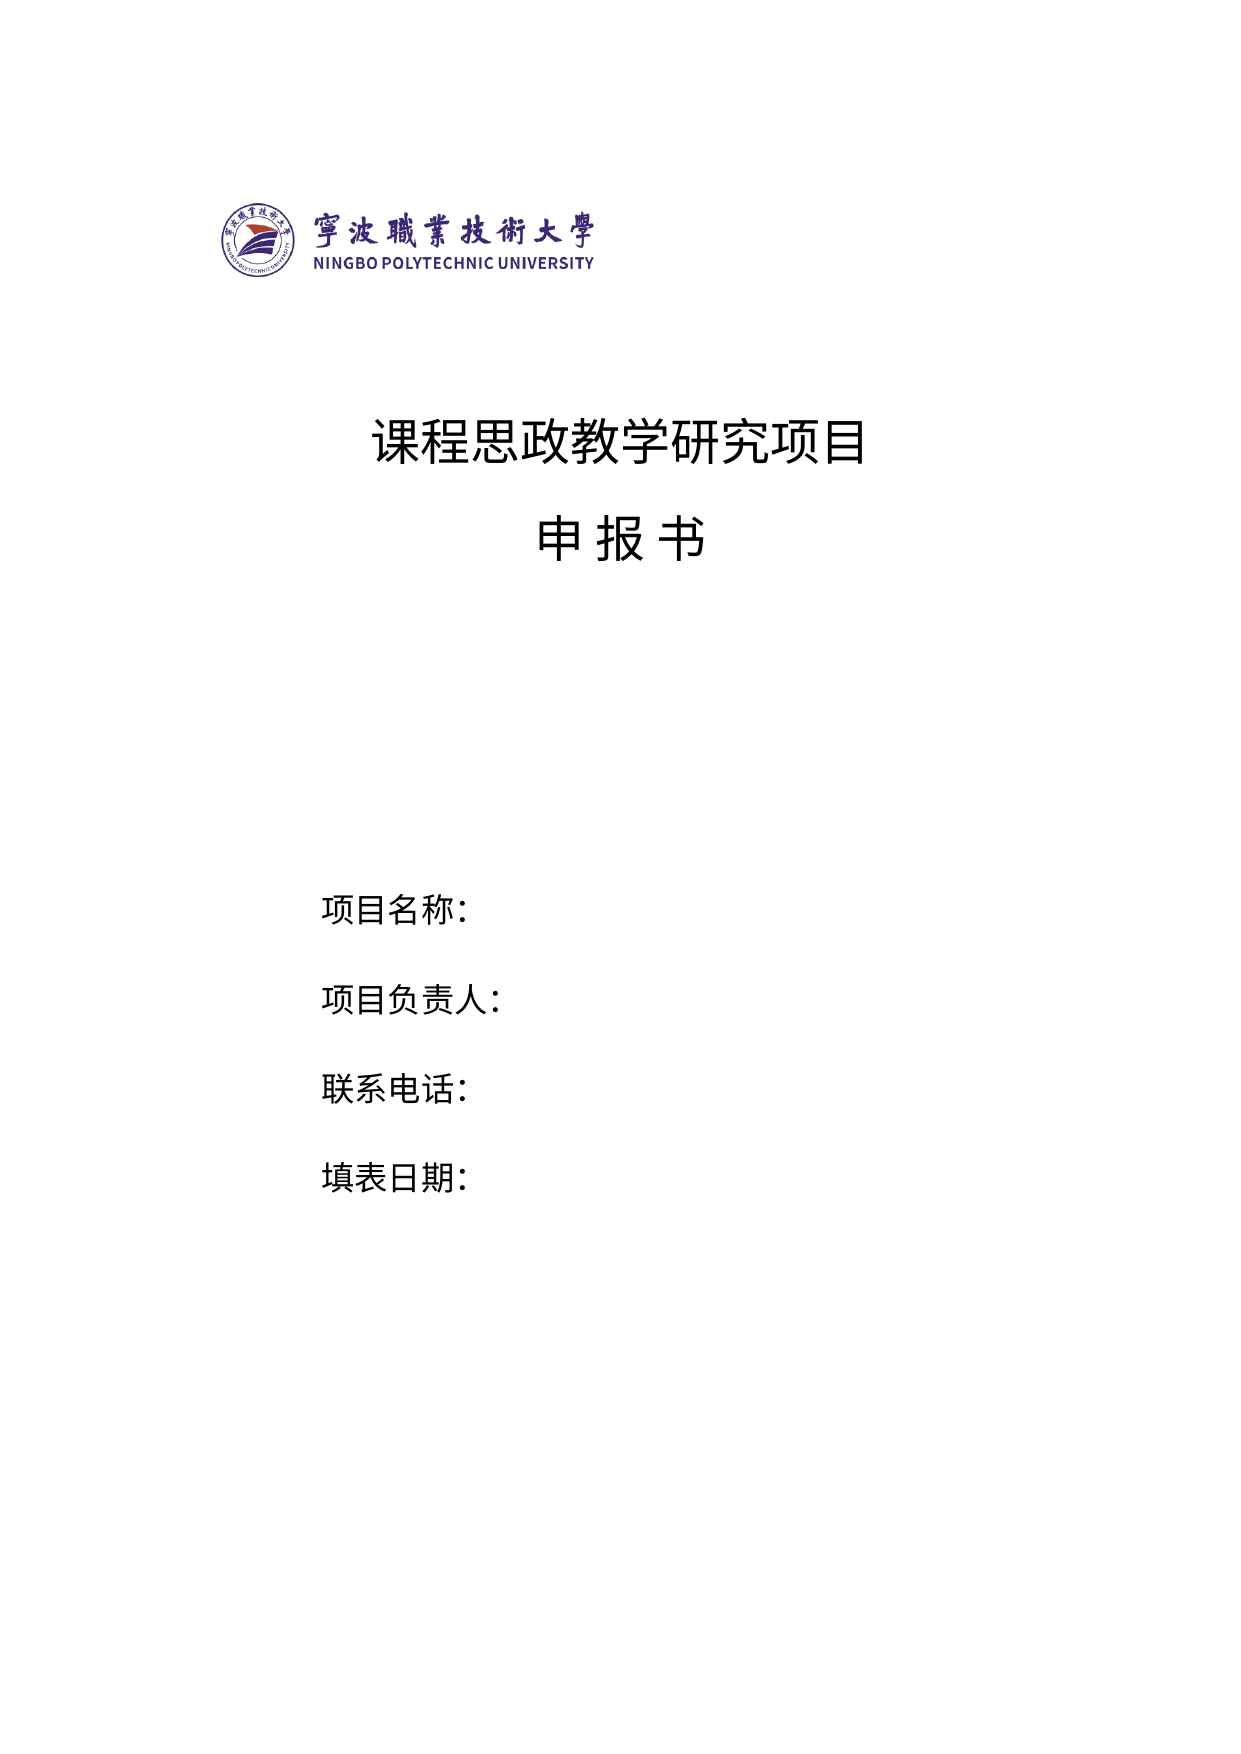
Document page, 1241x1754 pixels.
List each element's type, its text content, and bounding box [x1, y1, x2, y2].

text 申 报 书 [187, 487, 1053, 584]
text 项目负责人： [187, 965, 1050, 1030]
text 课程思政教学研究项目 [187, 389, 1053, 487]
text 项目名称： [187, 876, 1050, 941]
text 填表日期： [187, 1143, 1050, 1208]
text 联系电话： [187, 1054, 1050, 1119]
picture [221, 203, 594, 277]
